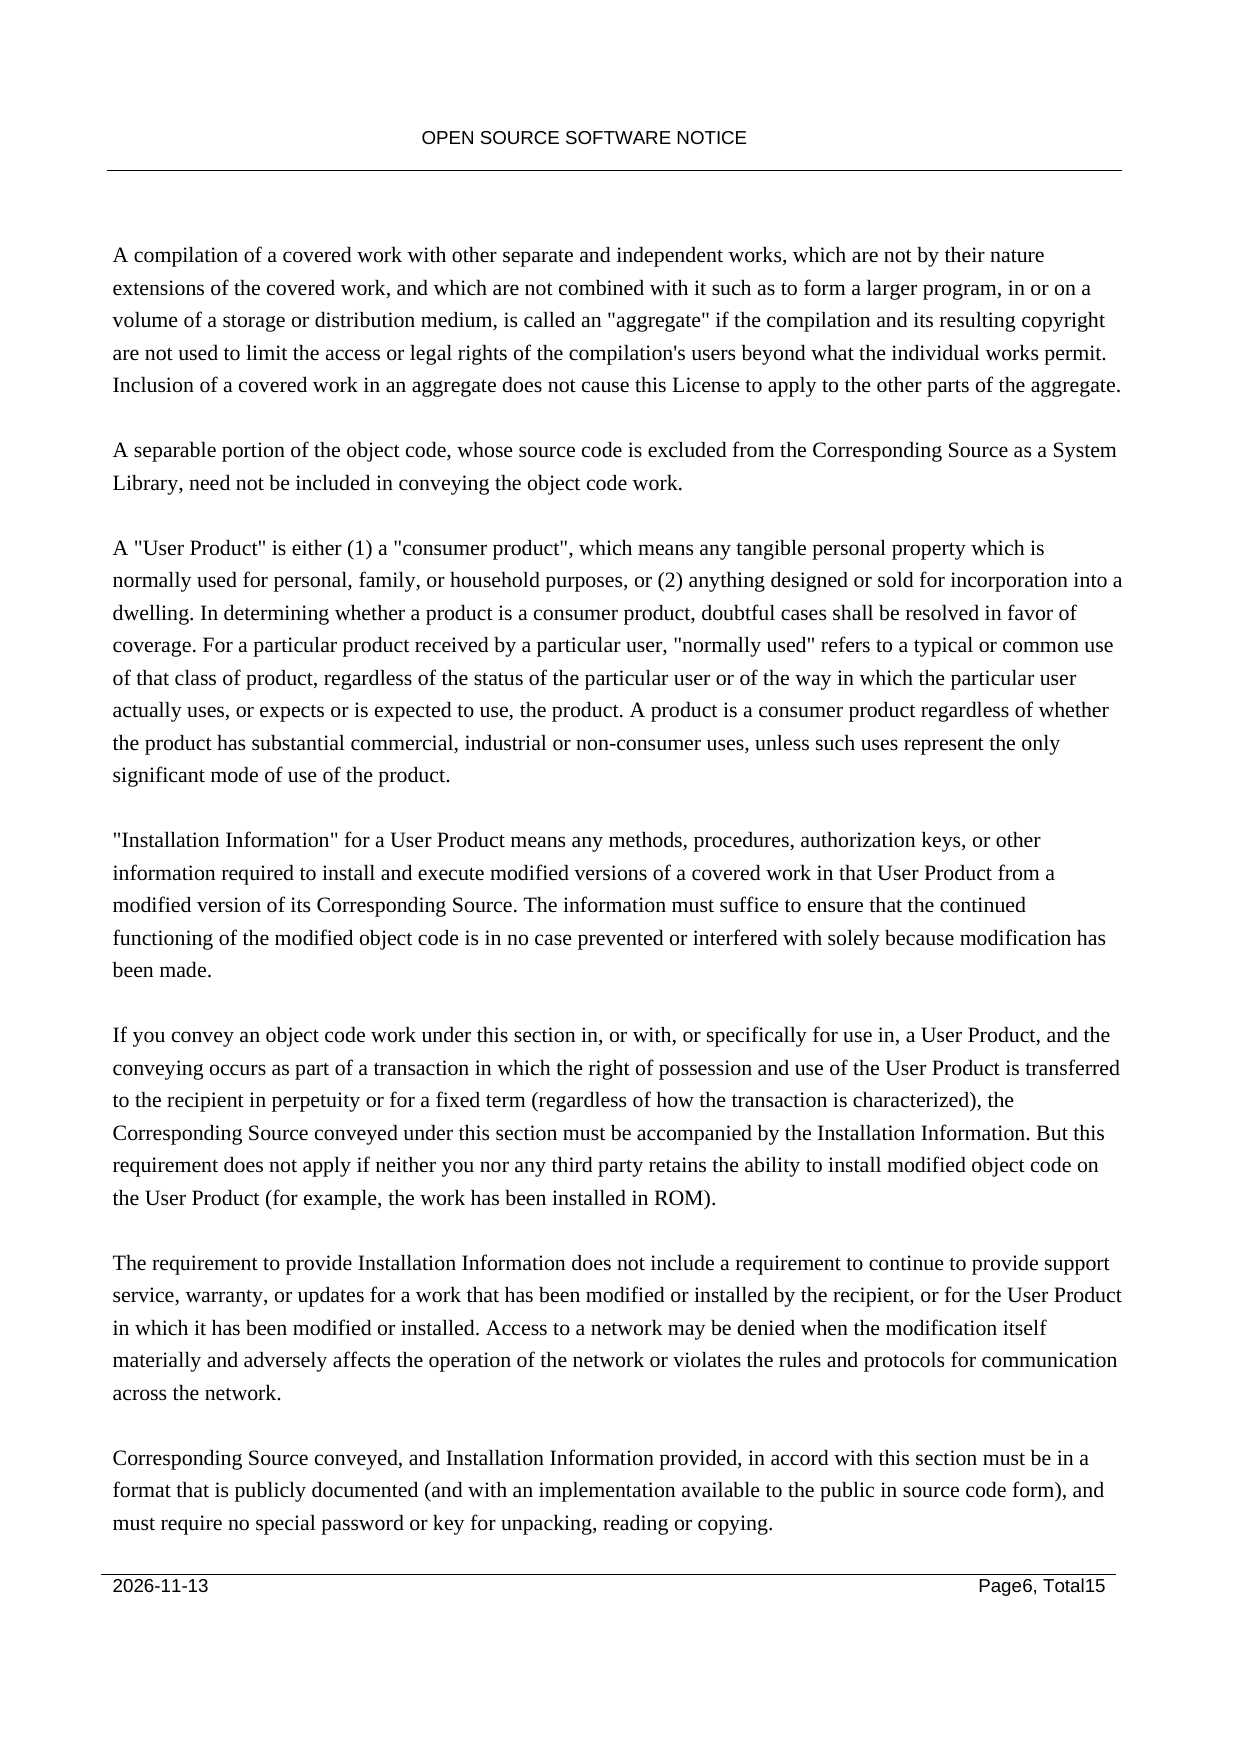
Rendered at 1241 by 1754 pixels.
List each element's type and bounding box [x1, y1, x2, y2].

text [112, 206, 1128, 1539]
